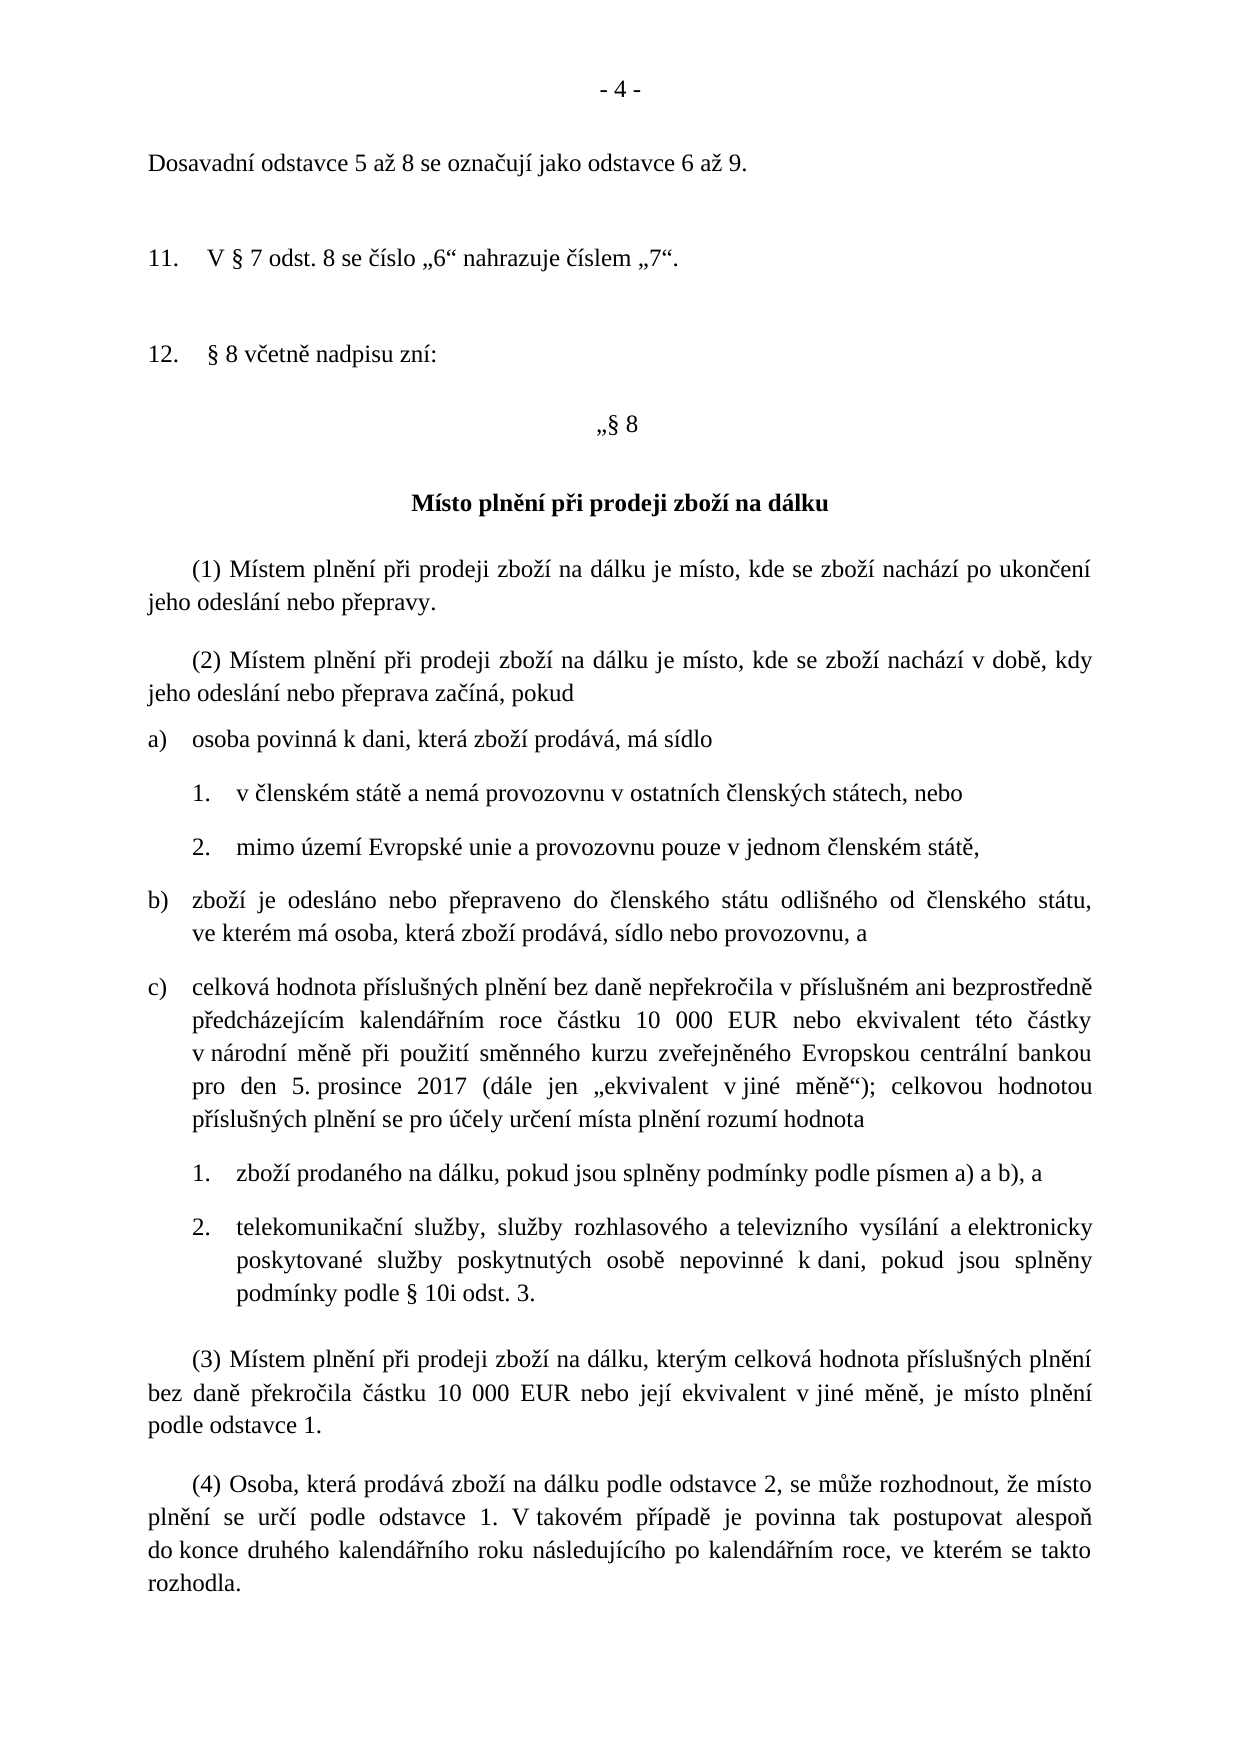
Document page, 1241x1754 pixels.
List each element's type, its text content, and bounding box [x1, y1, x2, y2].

text Dosavadní odstavce 5 až 8 se označují jako odstavce 6 až 9. [148, 148, 1093, 176]
text v členském státě a nemá provozovnu v ostatních členských státech, nebo [192, 778, 1093, 807]
text Místo plnění při prodeji zboží na dálku [148, 488, 1093, 517]
text zboží prodaného na dálku, pokud jsou splněny podmínky podle písmen a) a b), a [192, 1158, 1093, 1187]
text mimo území Evropské unie a provozovnu pouze v jednom členském státě, [192, 832, 1093, 860]
list Místem plnění při prodeji zboží na dálku je místo, kde se zboží nachází po ukončení jeho odeslání nebo přepravy. [148, 554, 1093, 616]
text Místem plnění při prodeji zboží na dálku, kterým celková hodnota příslušných plnění bez daně překročila částku 10 000 EUR nebo její ekvivalent v jiné měně, je místo plnění podle odstavce 1. [148, 1344, 1093, 1439]
text celková hodnota příslušných plnění bez daně nepřekročila v příslušném ani bezprostředně předcházejícím kalendářním roce částku 10 000 EUR nebo ekvivalent této částky v národní měně při použití směnného kurzu zveřejněného Evropskou centrální bankou pro den 5. prosince 2017 (dále jen „ekvivalent v jiné měně“); celkovou hodnotou příslušných plnění se pro účely určení místa plnění rozumí hodnota [148, 972, 1093, 1133]
text „§ 8 [148, 409, 1093, 438]
text V § 7 odst. 8 se číslo „6“ nahrazuje číslem „7“. [148, 243, 1093, 272]
text § 8 včetně nadpisu zní: [148, 339, 1093, 367]
text osoba povinná k dani, která zboží prodává, má sídlo [148, 724, 1093, 753]
text zboží je odesláno nebo přepraveno do členského státu odlišného od členského státu, ve kterém má osoba, která zboží prodává, sídlo nebo provozovnu, a [148, 886, 1093, 947]
text Osoba, která prodává zboží na dálku podle odstavce 2, se může rozhodnout, že místo plnění se určí podle odstavce 1. V takovém případě je povinna tak postupovat alespoň do konce druhého kalendářního roku následujícího po kalendářním roce, ve kterém se takto rozhodla. [148, 1469, 1093, 1596]
text telekomunikační služby, služby rozhlasového a televizního vysílání a elektronicky poskytované služby poskytnutých osobě nepovinné k dani, pokud jsou splněny podmínky podle § 10i odst. 3. [192, 1212, 1093, 1307]
text Místem plnění při prodeji zboží na dálku je místo, kde se zboží nachází v době, kdy jeho odeslání nebo přeprava začíná, pokud [148, 645, 1093, 707]
